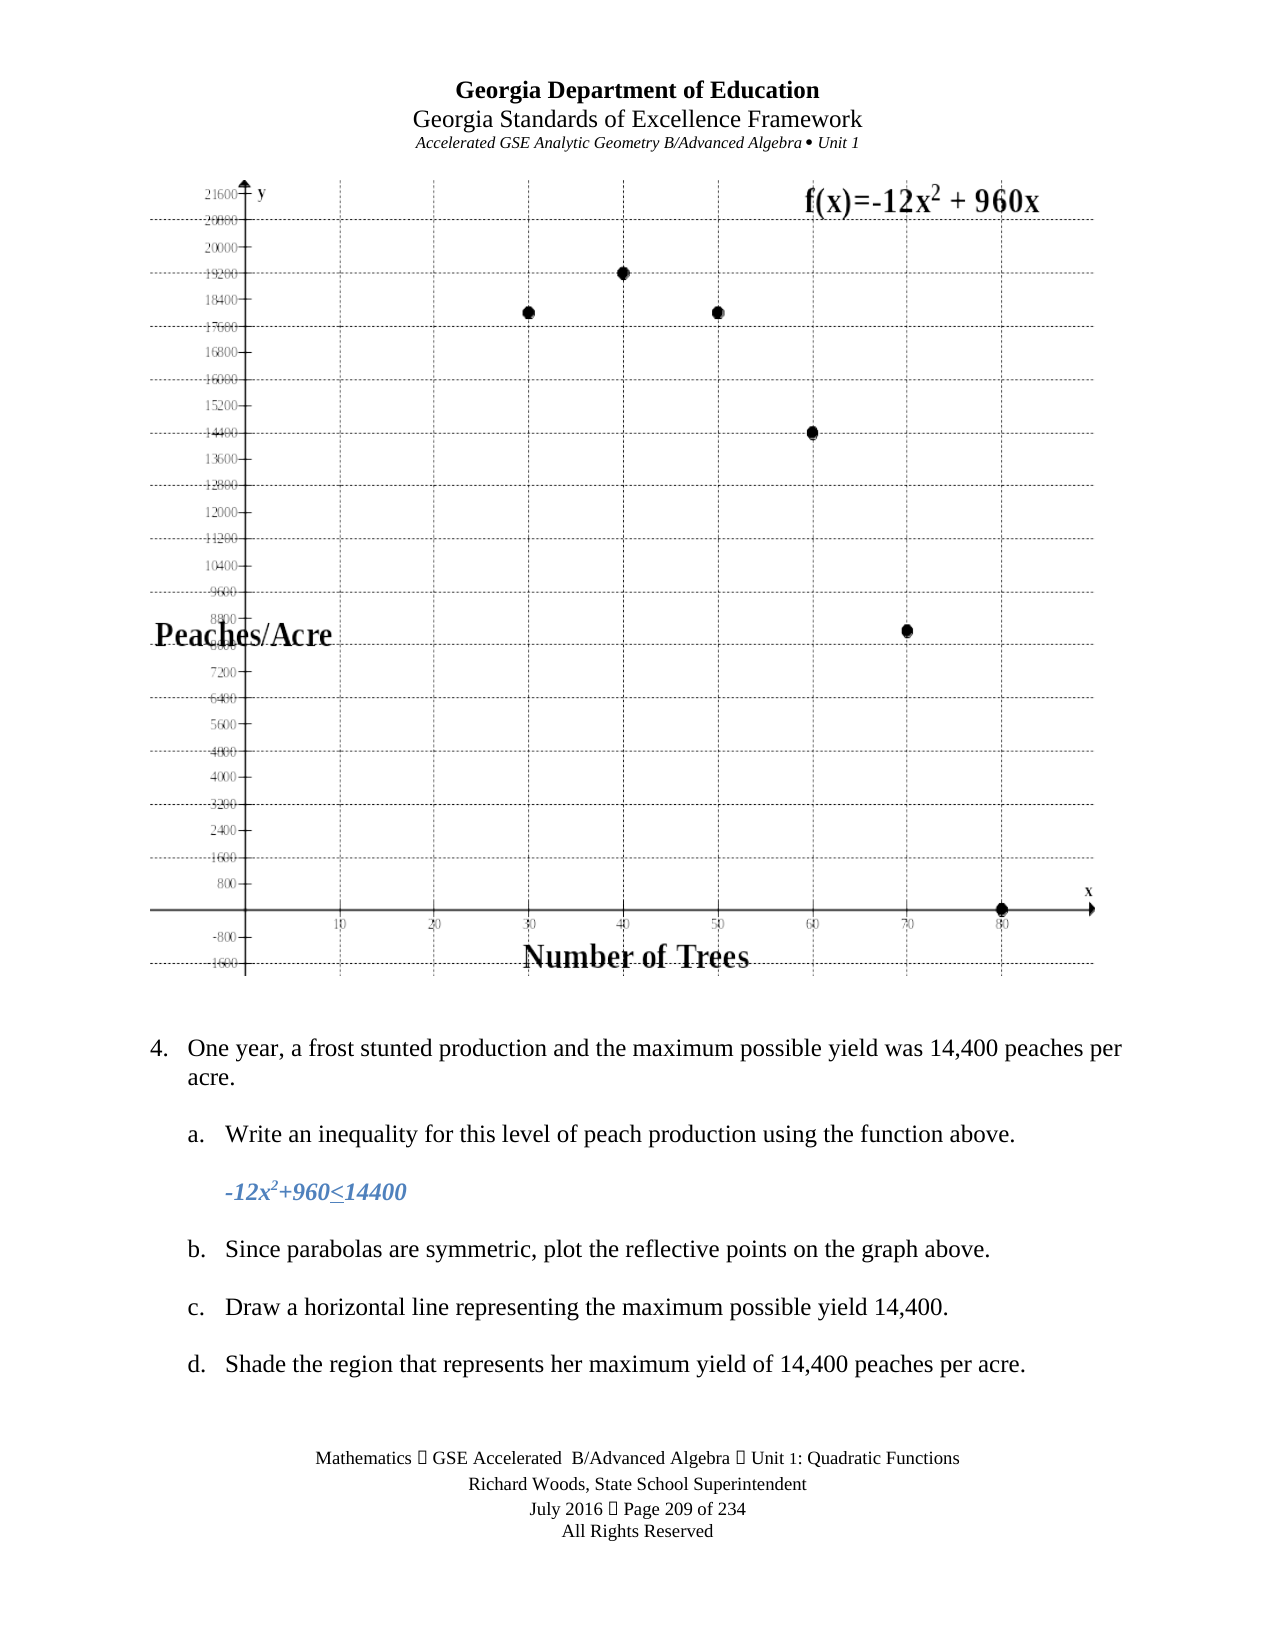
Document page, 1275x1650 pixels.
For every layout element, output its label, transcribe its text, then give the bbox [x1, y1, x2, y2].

list Since parabolas are symmetric, plot the reflective points on the graph above. [187, 1234, 1125, 1263]
list Write an inequality for this level of peach production using the function above. [187, 1119, 1125, 1148]
text -12x2+960<14400 [225, 1177, 1125, 1206]
list One year, a frost stunted production and the maximum possible yield was 14,400 peaches per acre. [150, 1033, 1125, 1091]
list Draw a horizontal line representing the maximum possible yield 14,400. [187, 1292, 1125, 1321]
list Shade the region that represents her maximum yield of 14,400 peaches per acre. [187, 1349, 1125, 1378]
